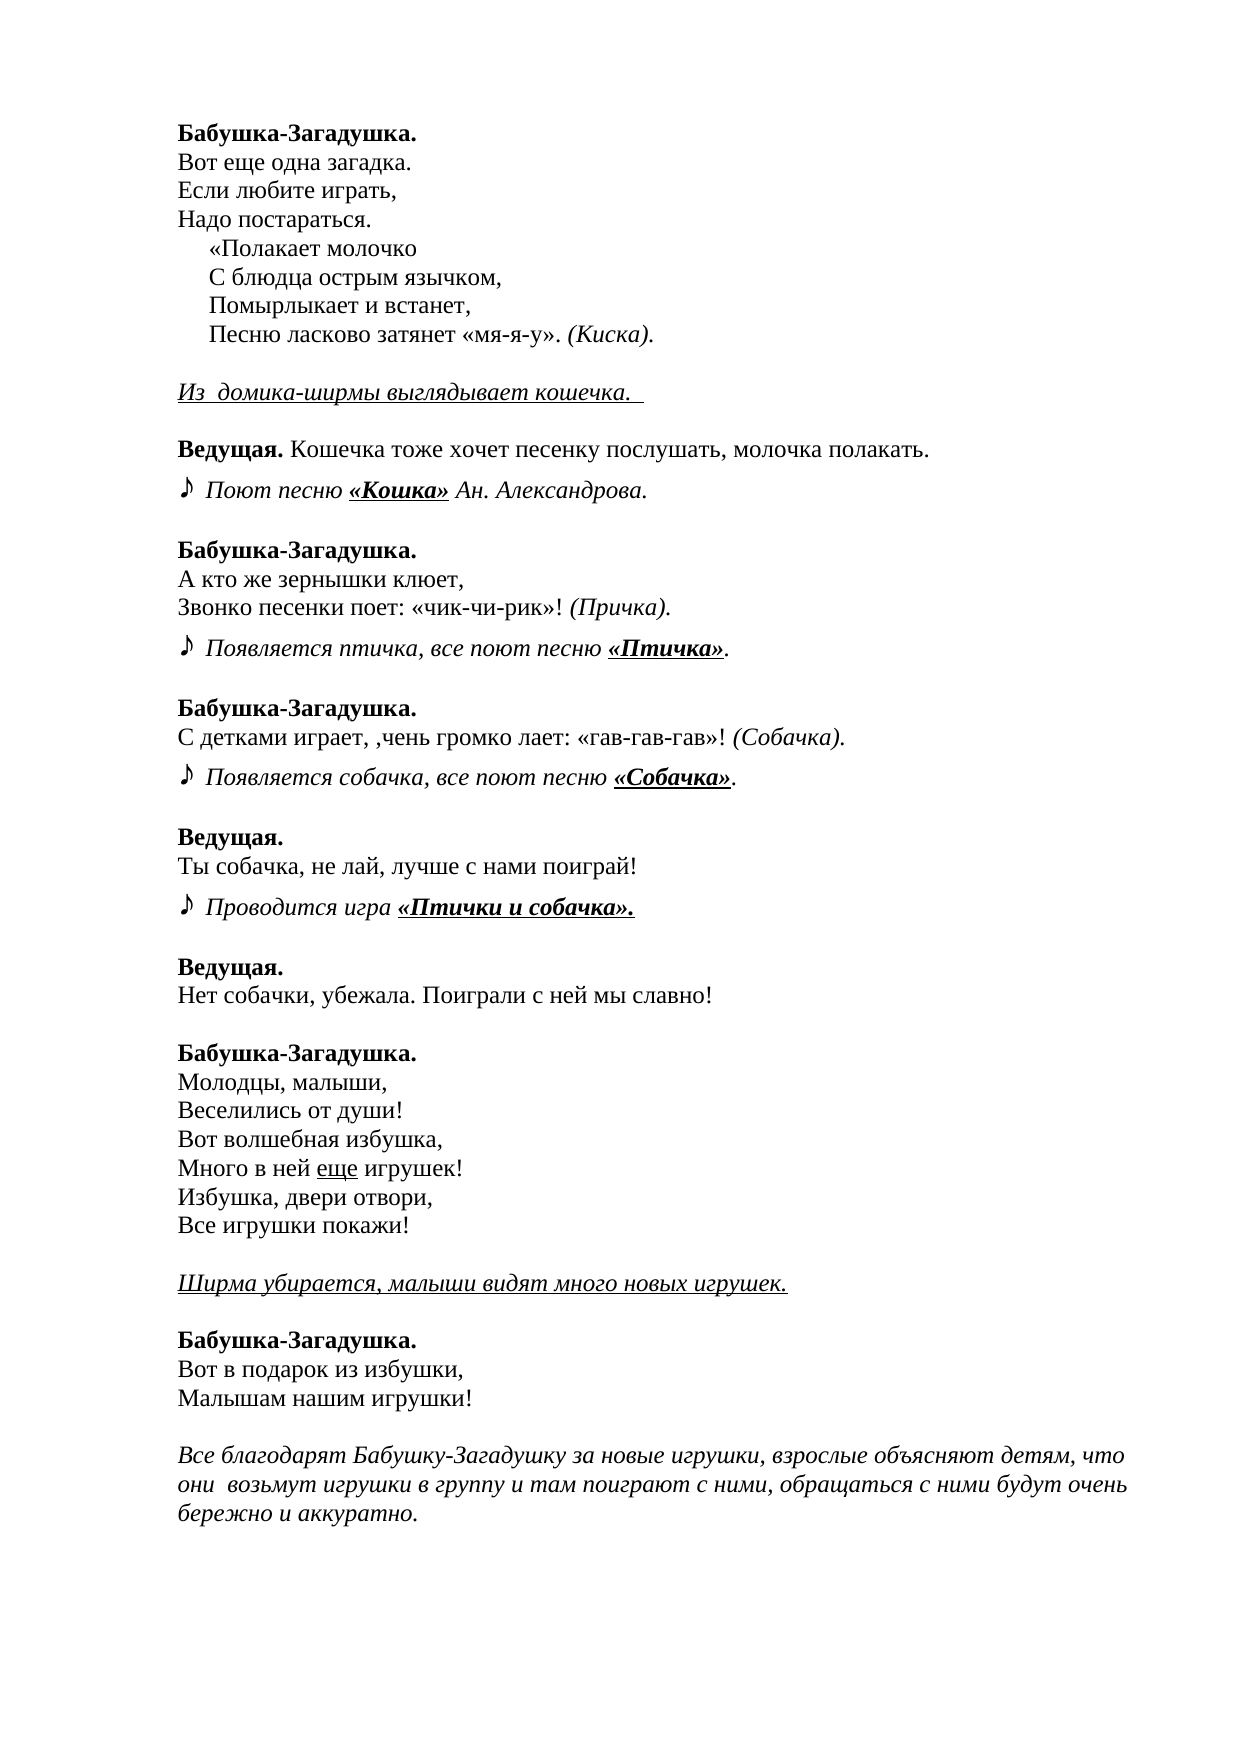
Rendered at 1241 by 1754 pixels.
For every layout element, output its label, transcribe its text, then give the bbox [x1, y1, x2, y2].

text Малышам нашим игрушки! [177, 1383, 1152, 1412]
text С блюдца острым язычком, [177, 262, 1152, 291]
text ♪ Проводится игра «Птички и собачка». [177, 880, 1152, 923]
text ♪ Появляется птичка, все поют песню «Птичка». [177, 621, 1152, 664]
text Ведущая. [177, 822, 1152, 851]
text «Полакает молочко [177, 233, 1152, 262]
text Бабушка-Загадушка. [177, 693, 1152, 722]
text Много в ней еще игрушек! [177, 1153, 1152, 1182]
text Все игрушки покажи! [177, 1211, 1152, 1239]
text Песню ласково затянет «мя-я-у». (Киска). [177, 319, 1152, 348]
text С детками играет, ,чень громко лает: «гав-гав-гав»! (Собачка). [177, 722, 1152, 751]
text А кто же зернышки клюет, [177, 564, 1152, 592]
text Бабушка-Загадушка. [177, 535, 1152, 564]
text Вот еще одна загадка. [177, 147, 1152, 176]
text Бабушка-Загадушка. [177, 1326, 1152, 1354]
text Молодцы, малыши, [177, 1067, 1152, 1096]
text Бабушка-Загадушка. [177, 118, 1152, 147]
text Надо постараться. [177, 204, 1152, 233]
text Вот волшебная избушка, [177, 1124, 1152, 1153]
text Нет собачки, убежала. Поиграли с ней мы славно! [177, 981, 1152, 1009]
text Звонко песенки поет: «чик-чи-рик»! (Причка). [177, 592, 1152, 621]
text Ты собачка, не лай, лучше с нами поиграй! [177, 851, 1152, 880]
text Ведущая. [177, 952, 1152, 981]
text Ширма убирается, малыши видят много новых игрушек. [177, 1268, 1152, 1297]
text Избушка, двери отвори, [177, 1182, 1152, 1211]
text Из домика-ширмы выглядывает кошечка. [177, 377, 1152, 406]
text Все благодарят Бабушку-Загадушку за новые игрушки, взрослые объясняют детям, что они возьмут игрушки в группу и там поиграют с ними, обращаться с ними будут очень бережно и аккуратно. [177, 1441, 1152, 1527]
text Вот в подарок из избушки, [177, 1354, 1152, 1383]
text ♪ Поют песню «Кошка» Ан. Александрова. [177, 463, 1152, 506]
text Помырлыкает и встанет, [177, 291, 1152, 319]
text Ведущая. Кошечка тоже хочет песенку послушать, молочка полакать. [177, 434, 1152, 463]
text ♪ Появляется собачка, все поют песню «Собачка». [177, 751, 1152, 794]
text Веселились от души! [177, 1096, 1152, 1124]
text Если любите играть, [177, 176, 1152, 204]
text Бабушка-Загадушка. [177, 1038, 1152, 1067]
